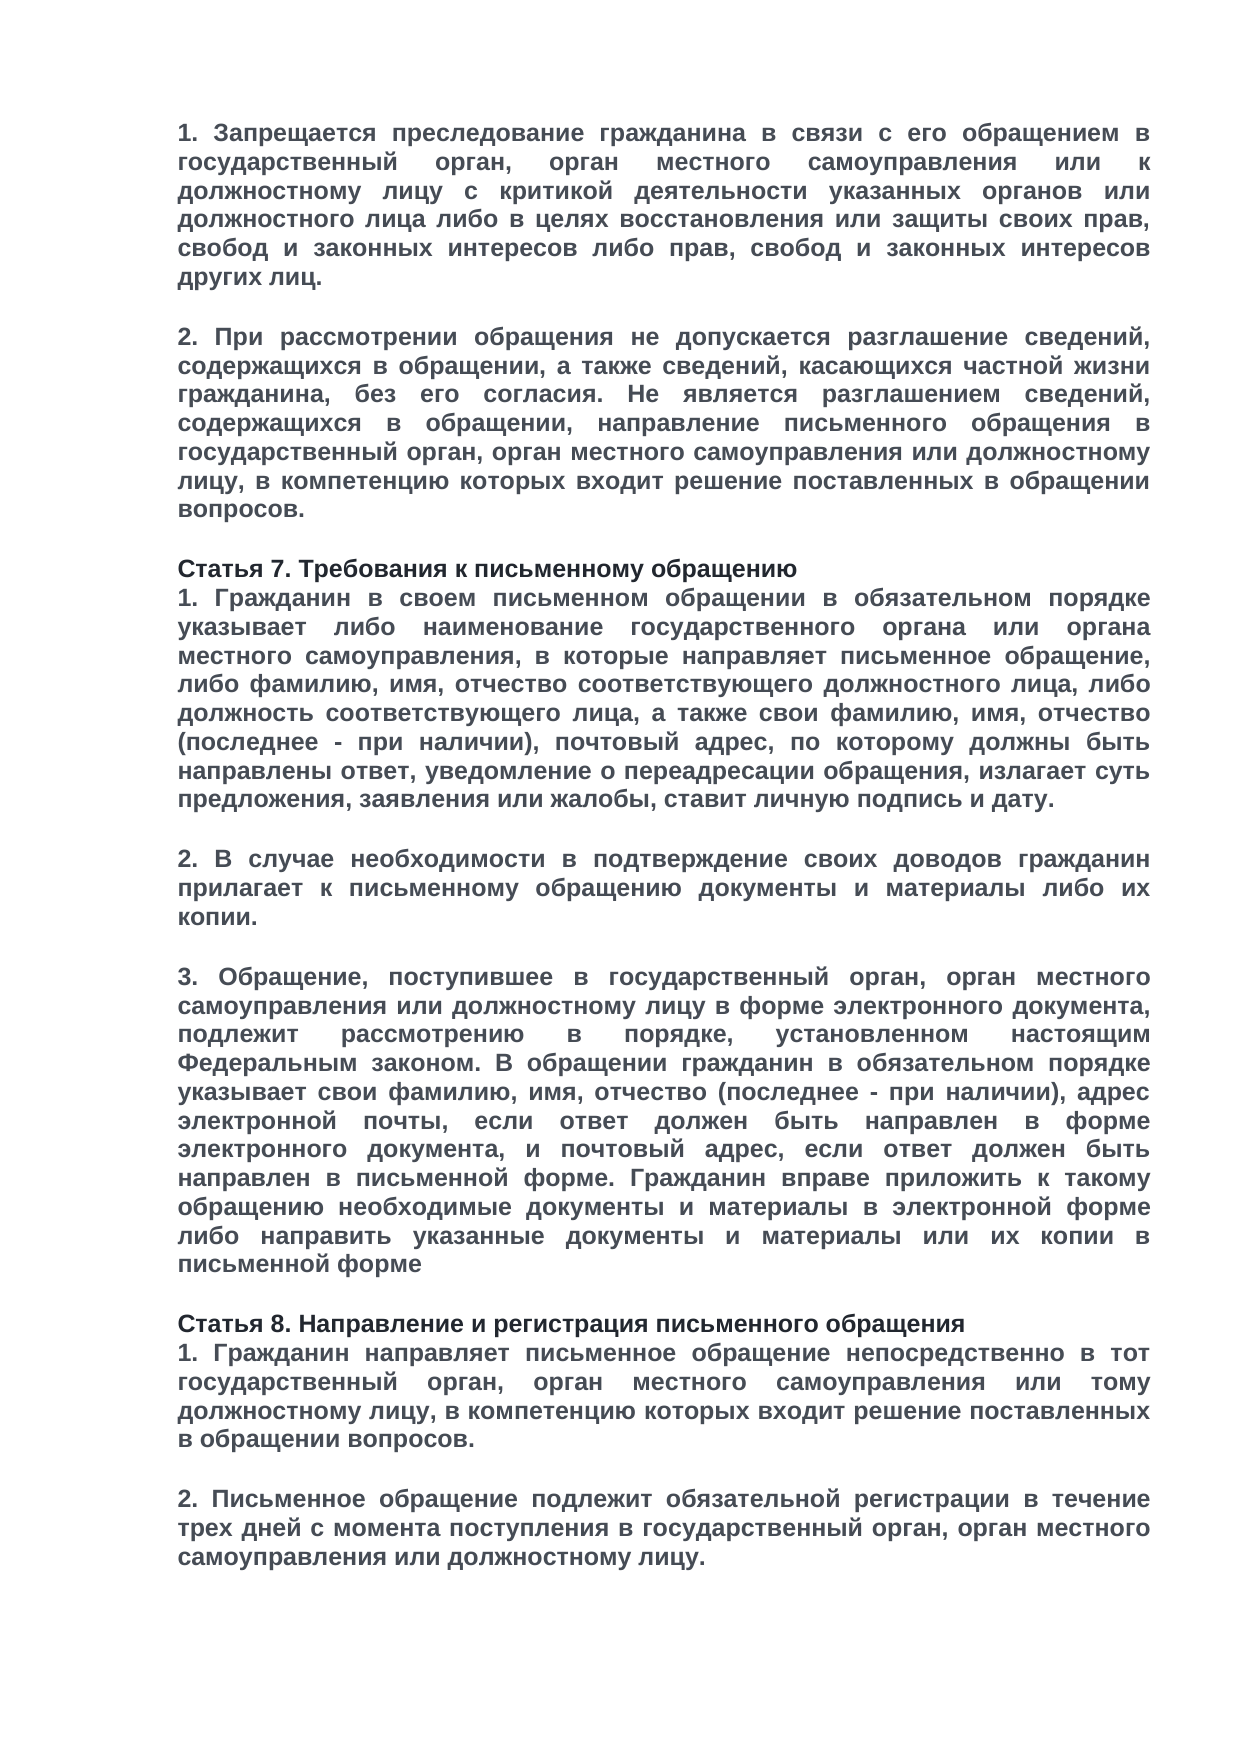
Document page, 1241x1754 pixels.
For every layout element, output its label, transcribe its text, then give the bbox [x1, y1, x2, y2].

text Статья 8. Направление и регистрация письменного обращения [177, 1309, 1152, 1338]
text 1. Гражданин направляет письменное обращение непосредственно в тот государственный орган, орган местного самоуправления или тому должностному лицу, в компетенцию которых входит решение поставленных в обращении вопросов. [177, 1338, 1152, 1453]
text 3. Обращение, поступившее в государственный орган, орган местного самоуправления или должностному лицу в форме электронного документа, подлежит рассмотрению в порядке, установленном настоящим Федеральным законом. В обращении гражданин в обязательном порядке указывает свои фамилию, имя, отчество (последнее - при наличии), адрес электронной почты, если ответ должен быть направлен в форме электронного документа, и почтовый адрес, если ответ должен быть направлен в письменной форме. Гражданин вправе приложить к такому обращению необходимые документы и материалы в электронной форме либо направить указанные документы и материалы или их копии в письменной форме [177, 962, 1152, 1278]
text 2. Письменное обращение подлежит обязательной регистрации в течение трех дней с момента поступления в государственный орган, орган местного самоуправления или должностному лицу. [177, 1484, 1152, 1571]
text 2. При рассмотрении обращения не допускается разглашение сведений, содержащихся в обращении, а также сведений, касающихся частной жизни гражданина, без его согласия. Не является разглашением сведений, содержащихся в обращении, направление письменного обращения в государственный орган, орган местного самоуправления или должностному лицу, в компетенцию которых входит решение поставленных в обращении вопросов. [177, 322, 1152, 523]
text Статья 7. Требования к письменному обращению [177, 554, 1152, 583]
text 1. Гражданин в своем письменном обращении в обязательном порядке указывает либо наименование государственного органа или органа местного самоуправления, в которые направляет письменное обращение, либо фамилию, имя, отчество соответствующего должностного лица, либо должность соответствующего лица, а также свои фамилию, имя, отчество (последнее - при наличии), почтовый адрес, по которому должны быть направлены ответ, уведомление о переадресации обращения, излагает суть предложения, заявления или жалобы, ставит личную подпись и дату. [177, 583, 1152, 813]
text 1. Запрещается преследование гражданина в связи с его обращением в государственный орган, орган местного самоуправления или к должностному лицу с критикой деятельности указанных органов или должностного лица либо в целях восстановления или защиты своих прав, свобод и законных интересов либо прав, свобод и законных интересов других лиц. [177, 118, 1152, 291]
text 2. В случае необходимости в подтверждение своих доводов гражданин прилагает к письменному обращению документы и материалы либо их копии. [177, 844, 1152, 931]
